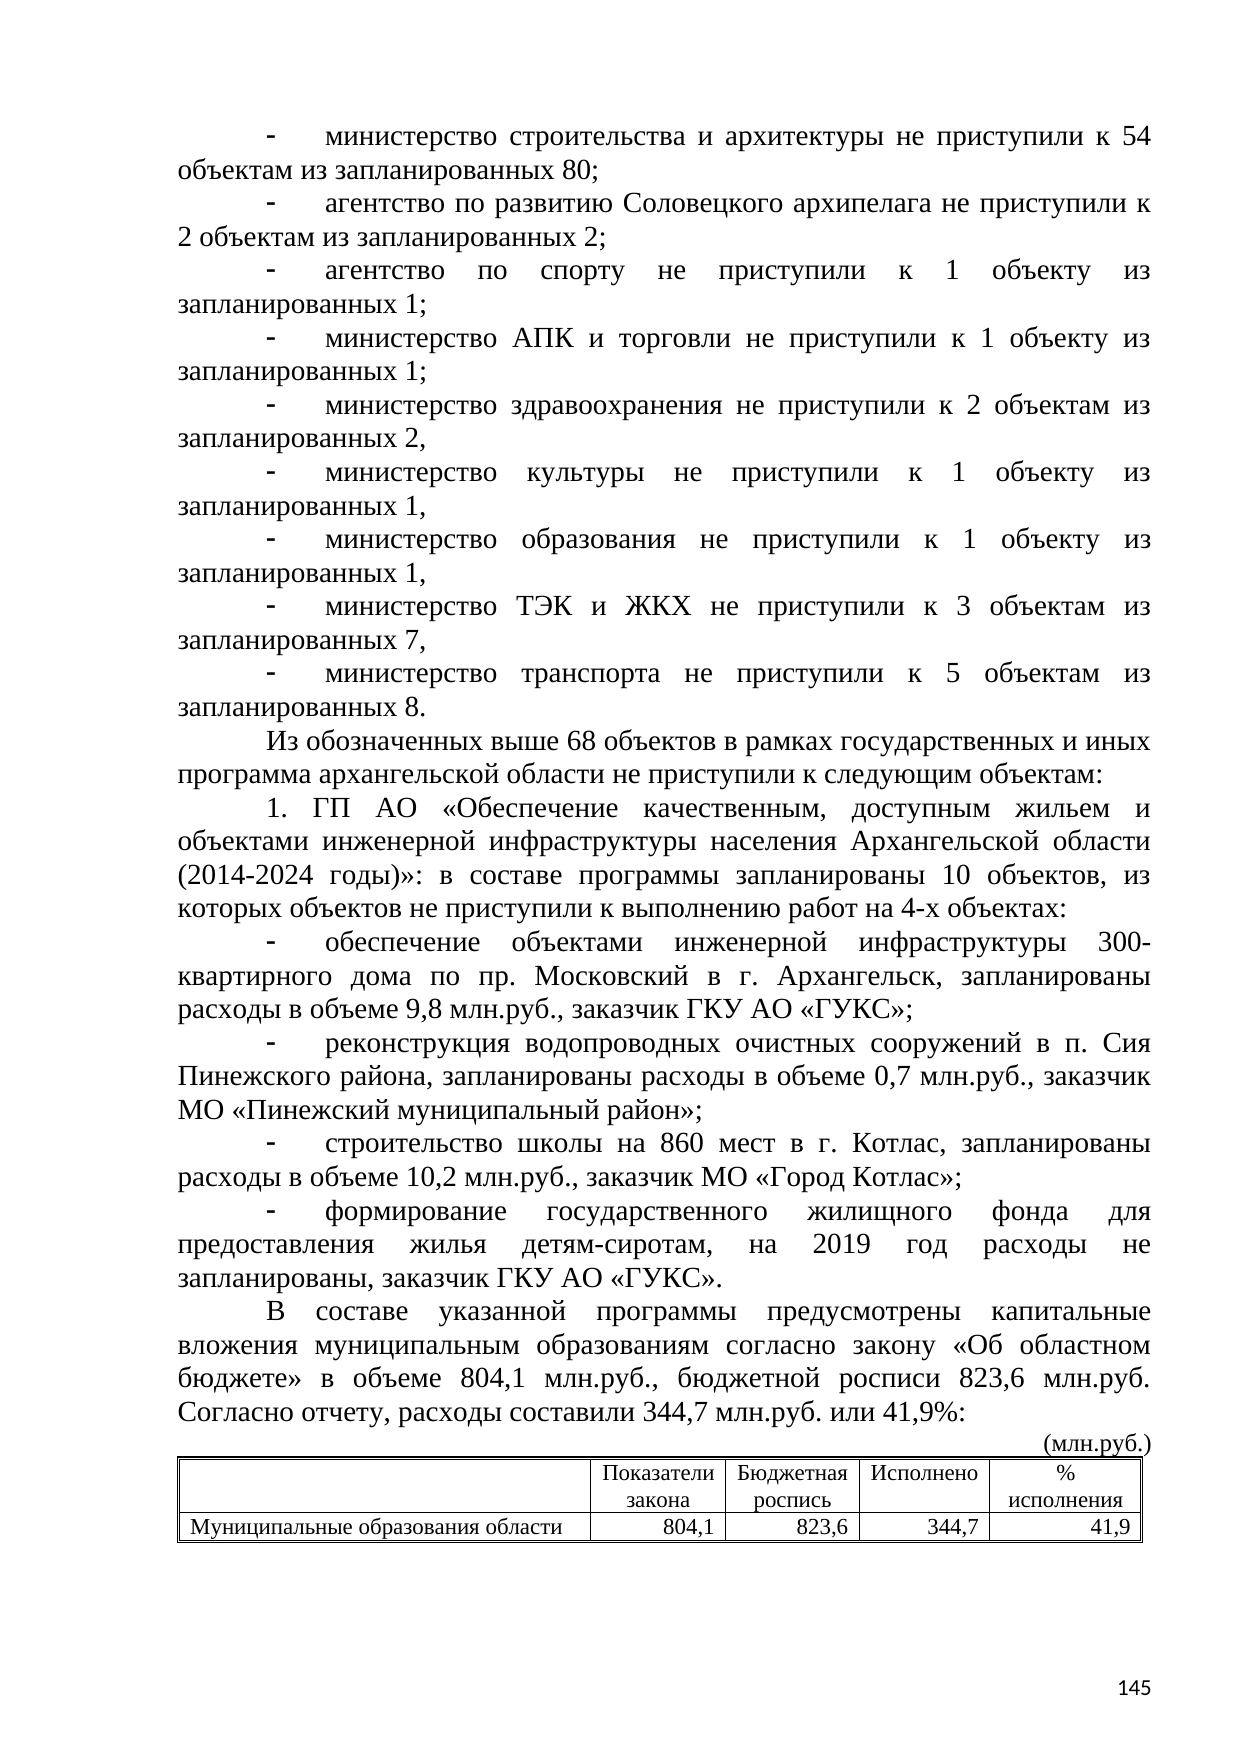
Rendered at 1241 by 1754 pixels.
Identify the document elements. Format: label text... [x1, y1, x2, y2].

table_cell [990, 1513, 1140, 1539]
text (млн.руб.) [177, 1428, 1152, 1456]
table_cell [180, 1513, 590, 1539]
text Из обозначенных выше 68 объектов в рамках государственных и иных программа архангельской области не приступили к следующим объектам: [177, 723, 1152, 790]
list строительство школы на 860 мест в г. Котлас, запланированы расходы в объеме 10,2 млн.руб., заказчик МО «Город Котлас»; [177, 1126, 1152, 1193]
list агентство по развитию Соловецкого архипелага не приступили к 2 объектам из запланированных 2; [177, 185, 1152, 252]
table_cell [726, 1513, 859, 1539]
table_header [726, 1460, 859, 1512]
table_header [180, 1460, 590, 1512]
text 1. ГП АО «Обеспечение качественным, доступным жильем и объектами инженерной инфраструктуры населения Архангельской области (2014-2024 годы)»: в составе программы запланированы 10 объектов, из которых объектов не приступили к выполнению работ на 4-х объектах: [177, 790, 1152, 924]
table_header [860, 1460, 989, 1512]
list министерство образования не приступили к 1 объекту из запланированных 1, [177, 521, 1152, 588]
list министерство культуры не приступили к 1 объекту из запланированных 1, [177, 454, 1152, 521]
list министерство строительства и архитектуры не приступили к 54 объектам из запланированных 80; [177, 118, 1152, 185]
list агентство по спорту не приступили к 1 объекту из запланированных 1; [177, 252, 1152, 320]
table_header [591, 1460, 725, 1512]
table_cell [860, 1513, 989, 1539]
text В составе указанной программы предусмотрены капитальные вложения муниципальным образованиям согласно закону «Об областном бюджете» в объеме 804,1 млн.руб., бюджетной росписи 823,6 млн.руб. Согласно отчету, расходы составили 344,7 млн.руб. или 41,9%: [177, 1293, 1152, 1428]
list министерство АПК и торговли не приступили к 1 объекту из запланированных 1; [177, 320, 1152, 387]
list обеспечение объектами инженерной инфраструктуры 300-квартирного дома по пр. Московский в г. Архангельск, запланированы расходы в объеме 9,8 млн.руб., заказчик ГКУ АО «ГУКС»; [177, 924, 1152, 1025]
list министерство транспорта не приступили к 5 объектам из запланированных 8. [177, 656, 1152, 723]
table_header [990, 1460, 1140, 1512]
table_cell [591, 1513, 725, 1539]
list министерство ТЭК и ЖКХ не приступили к 3 объектам из запланированных 7, [177, 588, 1152, 656]
list министерство здравоохранения не приступили к 2 объектам из запланированных 2, [177, 387, 1152, 454]
list реконструкция водопроводных очистных сооружений в п. Сия Пинежского района, запланированы расходы в объеме 0,7 млн.руб., заказчик МО «Пинежский муниципальный район»; [177, 1025, 1152, 1126]
list формирование государственного жилищного фонда для предоставления жилья детям-сиротам, на 2019 год расходы не запланированы, заказчик ГКУ АО «ГУКС». [177, 1193, 1152, 1293]
